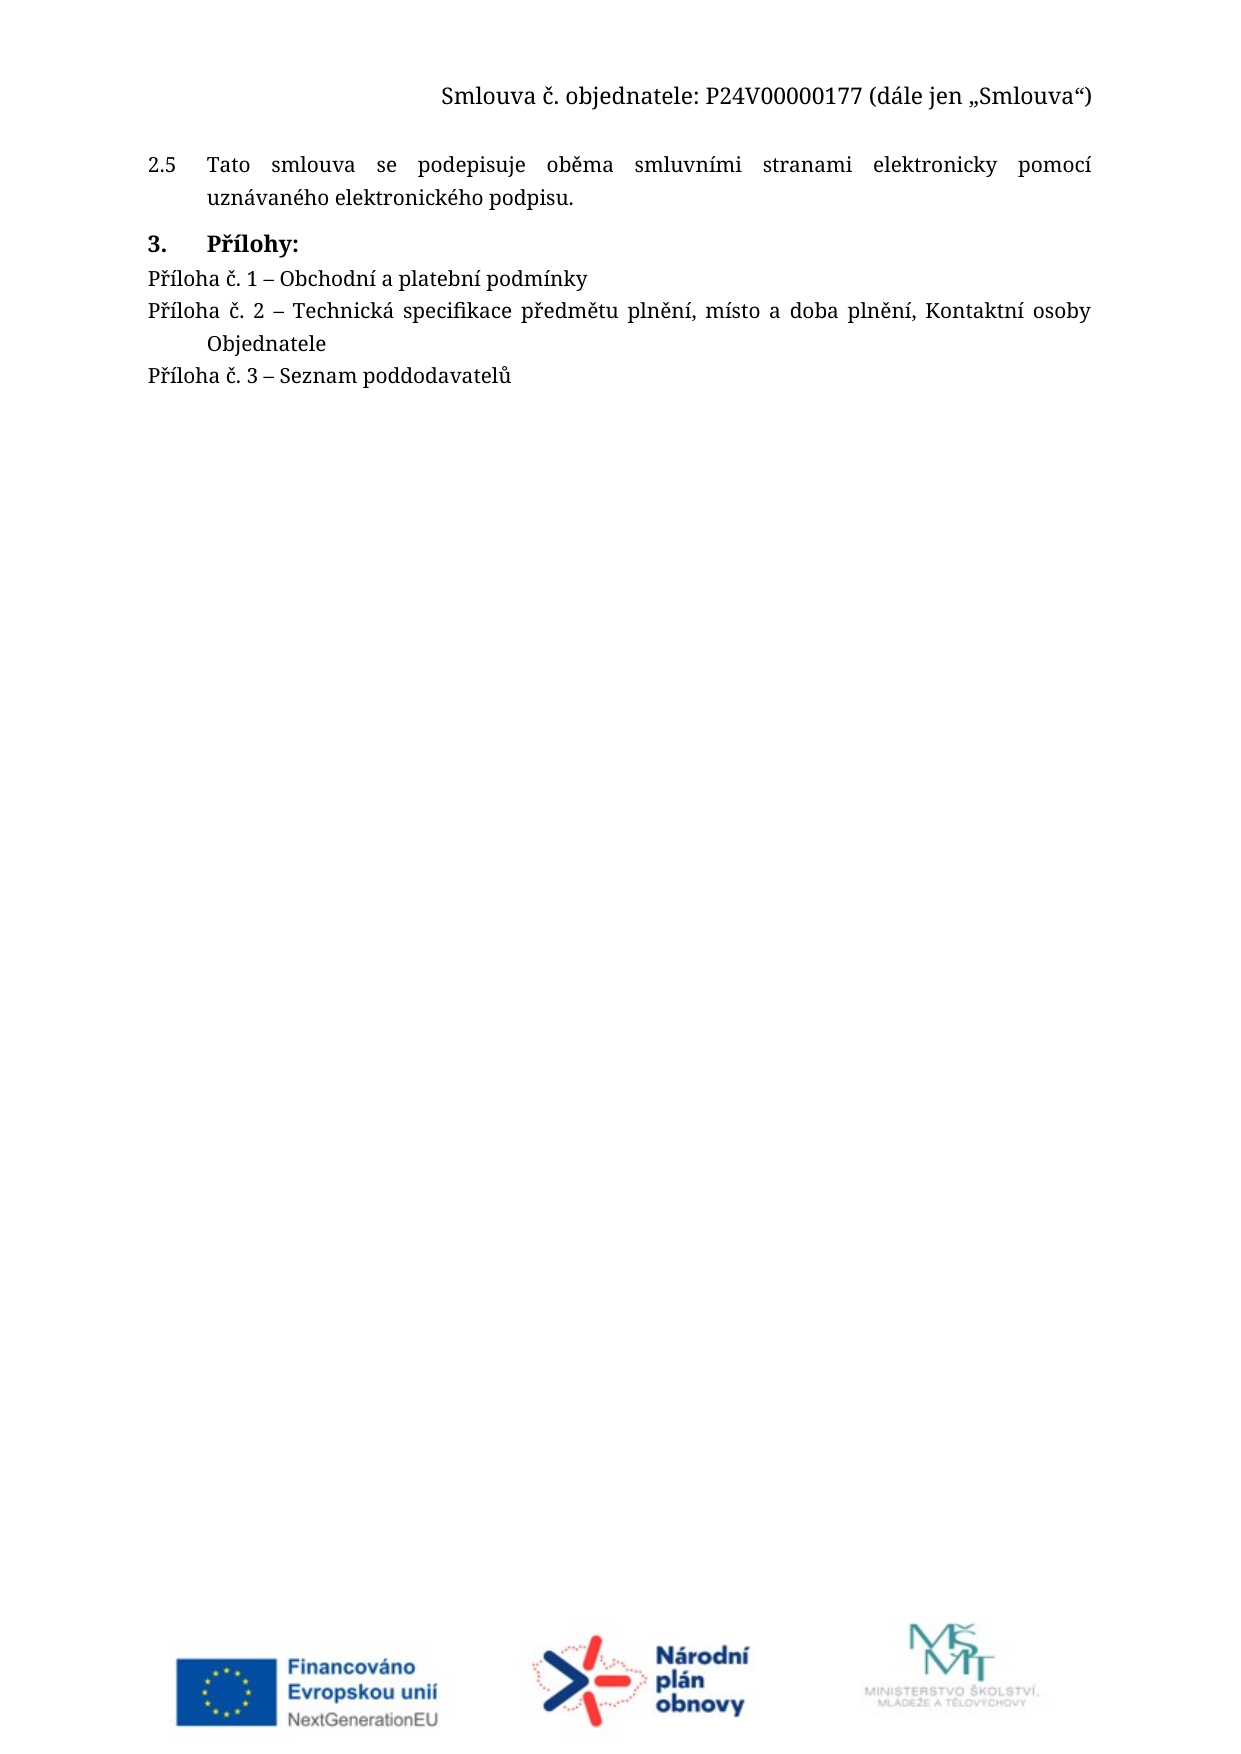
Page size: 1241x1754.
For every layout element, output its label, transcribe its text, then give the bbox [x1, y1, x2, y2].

text Příloha č. 1 – Obchodní a platební podmínky [148, 264, 1093, 292]
list Přílohy: [148, 228, 1093, 259]
text Příloha č. 2 – Technická specifikace předmětu plnění, místo a doba plnění, Kontaktní osoby Objednatele [148, 296, 1093, 357]
picture [147, 1577, 1093, 1754]
text Příloha č. 3 – Seznam poddodavatelů [148, 362, 1093, 390]
list Tato smlouva se podepisuje oběma smluvními stranami elektronicky pomocí uznávaného elektronického podpisu. [148, 150, 1093, 211]
